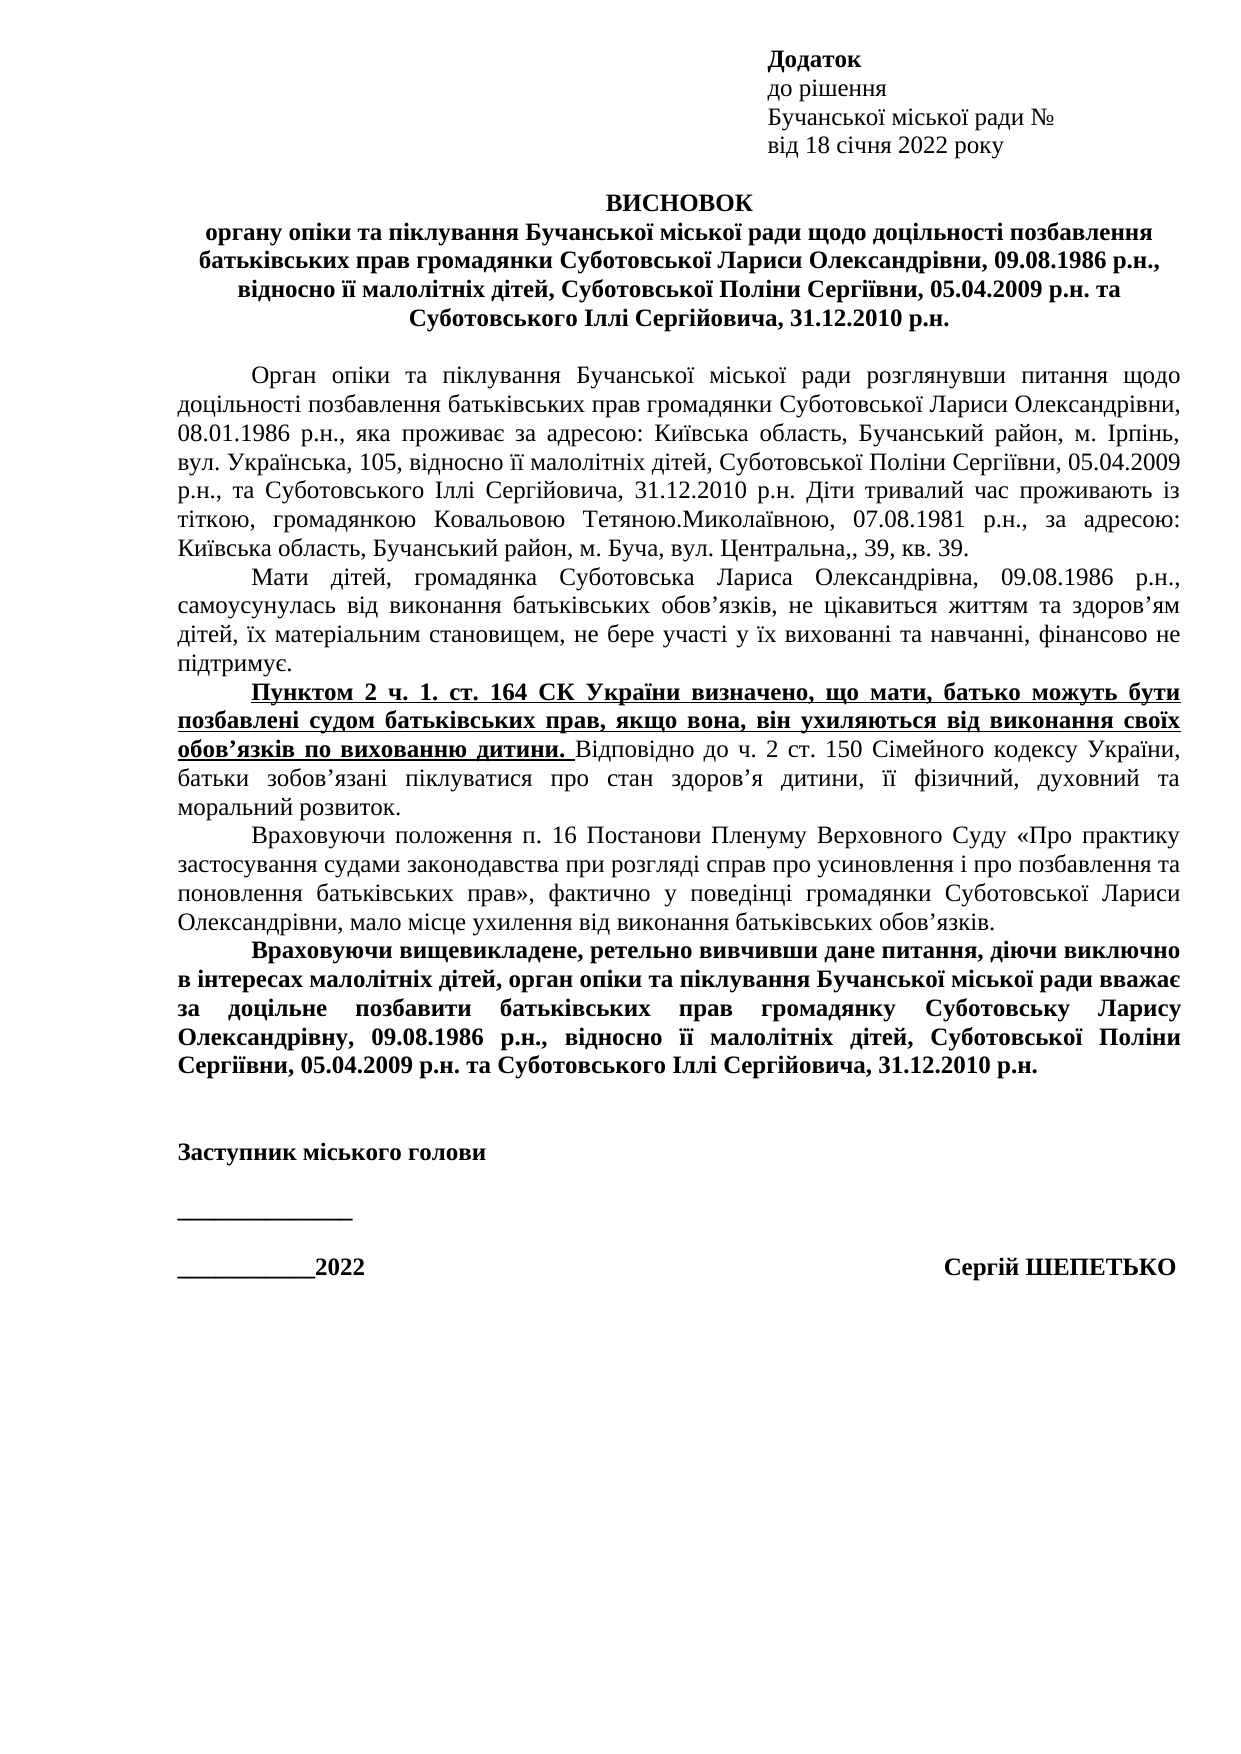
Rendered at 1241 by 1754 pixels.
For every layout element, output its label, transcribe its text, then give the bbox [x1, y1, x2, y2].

text ___________2022 Сергій ШЕПЕТЬКО [177, 1252, 1181, 1281]
text Враховуючи вищевикладене, ретельно вивчивши дане питання, діючи виключно в інтересах малолітніх дітей, орган опіки та піклування Бучанської міської ради вважає за доцільне позбавити батьківських прав громадянку Суботовську Ларису Олександрівну, 09.08.1986 р.н., відносно її малолітніх дітей, Суботовської Поліни Сергіївни, 05.04.2009 р.н. та Суботовського Іллі Сергійовича, 31.12.2010 р.н. [177, 936, 1181, 1079]
text Додаток [767, 44, 1181, 73]
text відносно її малолітніх дітей, Суботовської Поліни Сергіївни, 05.04.2009 р.н. та Суботовського Іллі Сергійовича, 31.12.2010 р.н. [177, 274, 1181, 332]
text Пунктом 2 ч. 1. ст. 164 СК України визначено, що мати, батько можуть бути позбавлені судом батьківських прав, якщо вона, він ухиляються від виконання своїх обов’язків по вихованню дитини. Відповідно до ч. 2 ст. 150 Сімейного кодексу України, батьки зобов’язані піклуватися про стан здоров’я дитини, її фізичний, духовний та моральний розвиток. [177, 732, 1181, 821]
text ВИСНОВОК [177, 188, 1181, 217]
text до рішення [767, 73, 1181, 102]
text органу опіки та піклування Бучанської міської ради щодо доцільності позбавлення батьківських прав громадянки Суботовської Лариси Олександрівни, 09.08.1986 р.н., [177, 217, 1181, 274]
text Пунктом 2 ч. 1. ст. 164 СК України визначено, що мати, батько можуть бути позбавлені судом батьківських прав, якщо вона, він ухиляються від виконання своїх обов’язків по вихованню дитини. Відповідно до ч. 2 ст. 150 Сімейного кодексу України, батьки зобов’язані піклуватися про стан здоров’я дитини, її фізичний, духовний та моральний розвиток. [177, 677, 1181, 731]
text Мати дітей, громадянка Суботовська Лариса Олександрівна, 09.08.1986 р.н., самоусунулась від виконання батьківських обов’язків, не цікавиться життям та здоров’ям дітей, їх матеріальним становищем, не бере участі у їх вихованні та навчанні, фінансово не підтримує. [177, 562, 1181, 677]
text від 18 січня 2022 року [767, 131, 1181, 159]
text ______________ [177, 1194, 1181, 1223]
text Заступник міського голови [177, 1137, 1181, 1166]
text Орган опіки та піклування Бучанської міської ради розглянувши питання щодо доцільності позбавлення батьківських прав громадянки Суботовської Лариси Олександрівни, 08.01.1986 р.н., яка проживає за адресою: Київська область, Бучанський район, м. Ірпінь, вул. Українська, 105, відносно її малолітніх дітей, Суботовської Поліни Сергіївни, 05.04.2009 р.н., та Суботовського Іллі Сергійовича, 31.12.2010 р.н. Діти тривалий час проживають із тіткою, громадянкою Ковальовою Тетяною.Миколаївною, 07.08.1981 р.н., за адресою: Київська область, Бучанський район, м. Буча, вул. Центральна,, 39, кв. 39. [177, 361, 1181, 562]
text Бучанської міської ради № [767, 102, 1238, 131]
text Враховуючи положення п. 16 Постанови Пленуму Верховного Суду «Про практику застосування судами законодавства при розгляді справ про усиновлення і про позбавлення та поновлення батьківських прав», фактично у поведінці громадянки Суботовської Лариси Олександрівни, мало місце ухилення від виконання батьківських обов’язків. [177, 821, 1181, 936]
